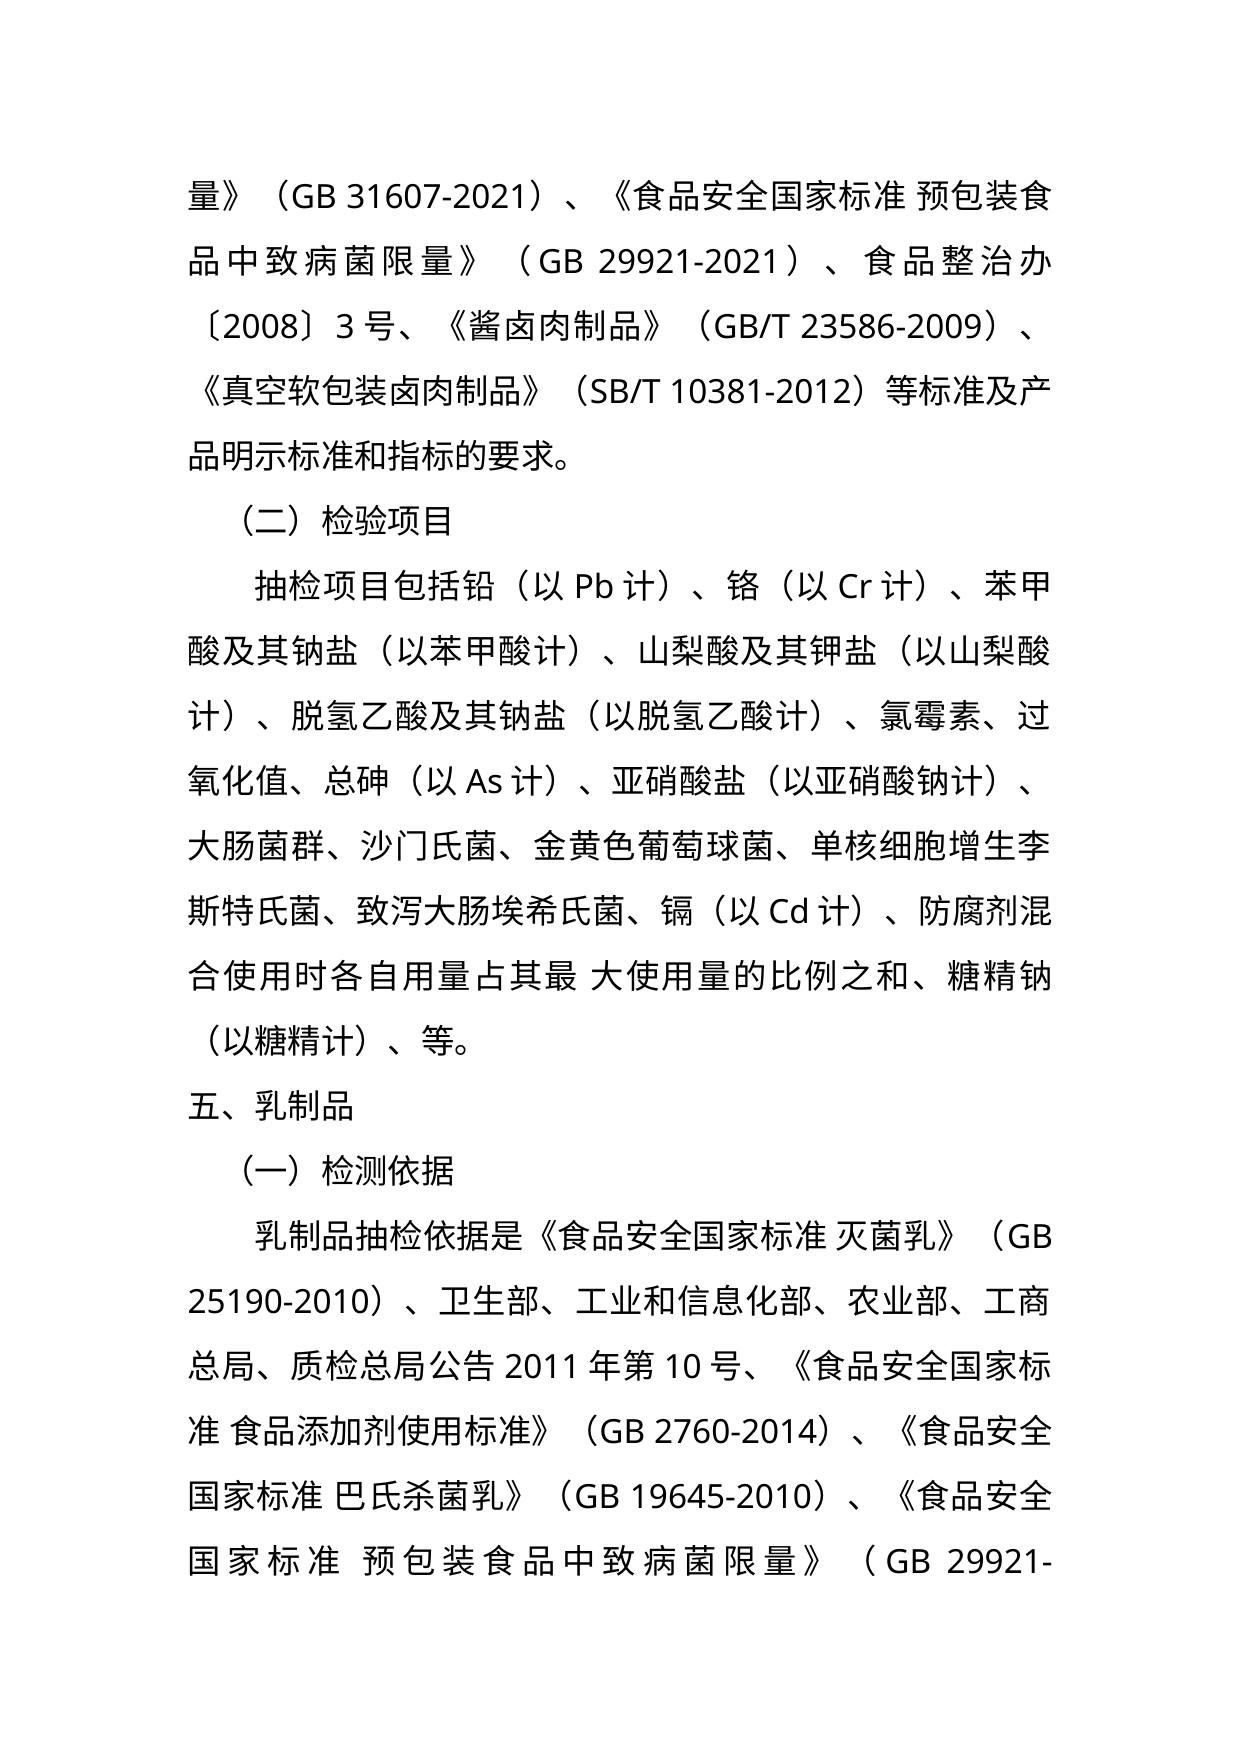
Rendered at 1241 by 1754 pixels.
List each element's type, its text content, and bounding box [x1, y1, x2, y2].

text （一）检测依据 [187, 1137, 1053, 1202]
text 抽检项目包括铅（以Pb计）、铬（以Cr计）、苯甲酸及其钠盐（以苯甲酸计）、山梨酸及其钾盐（以山梨酸计）、脱氢乙酸及其钠盐（以脱氢乙酸计）、氯霉素、过氧化值、总砷（以As计）、亚硝酸盐（以亚硝酸钠计）、大肠菌群、沙门氏菌、金黄色葡萄球菌、单核细胞增生李斯特氏菌、致泻大肠埃希氏菌、镉（以Cd计）、防腐剂混合使用时各自用量占其最 大使用量的比例之和、糖精钠（以糖精计）、等。 [187, 552, 1053, 1072]
subtitle 五、乳制品 [187, 1072, 1053, 1137]
text （二）检验项目 [187, 487, 1053, 552]
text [187, 162, 1053, 487]
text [187, 1202, 1053, 1592]
